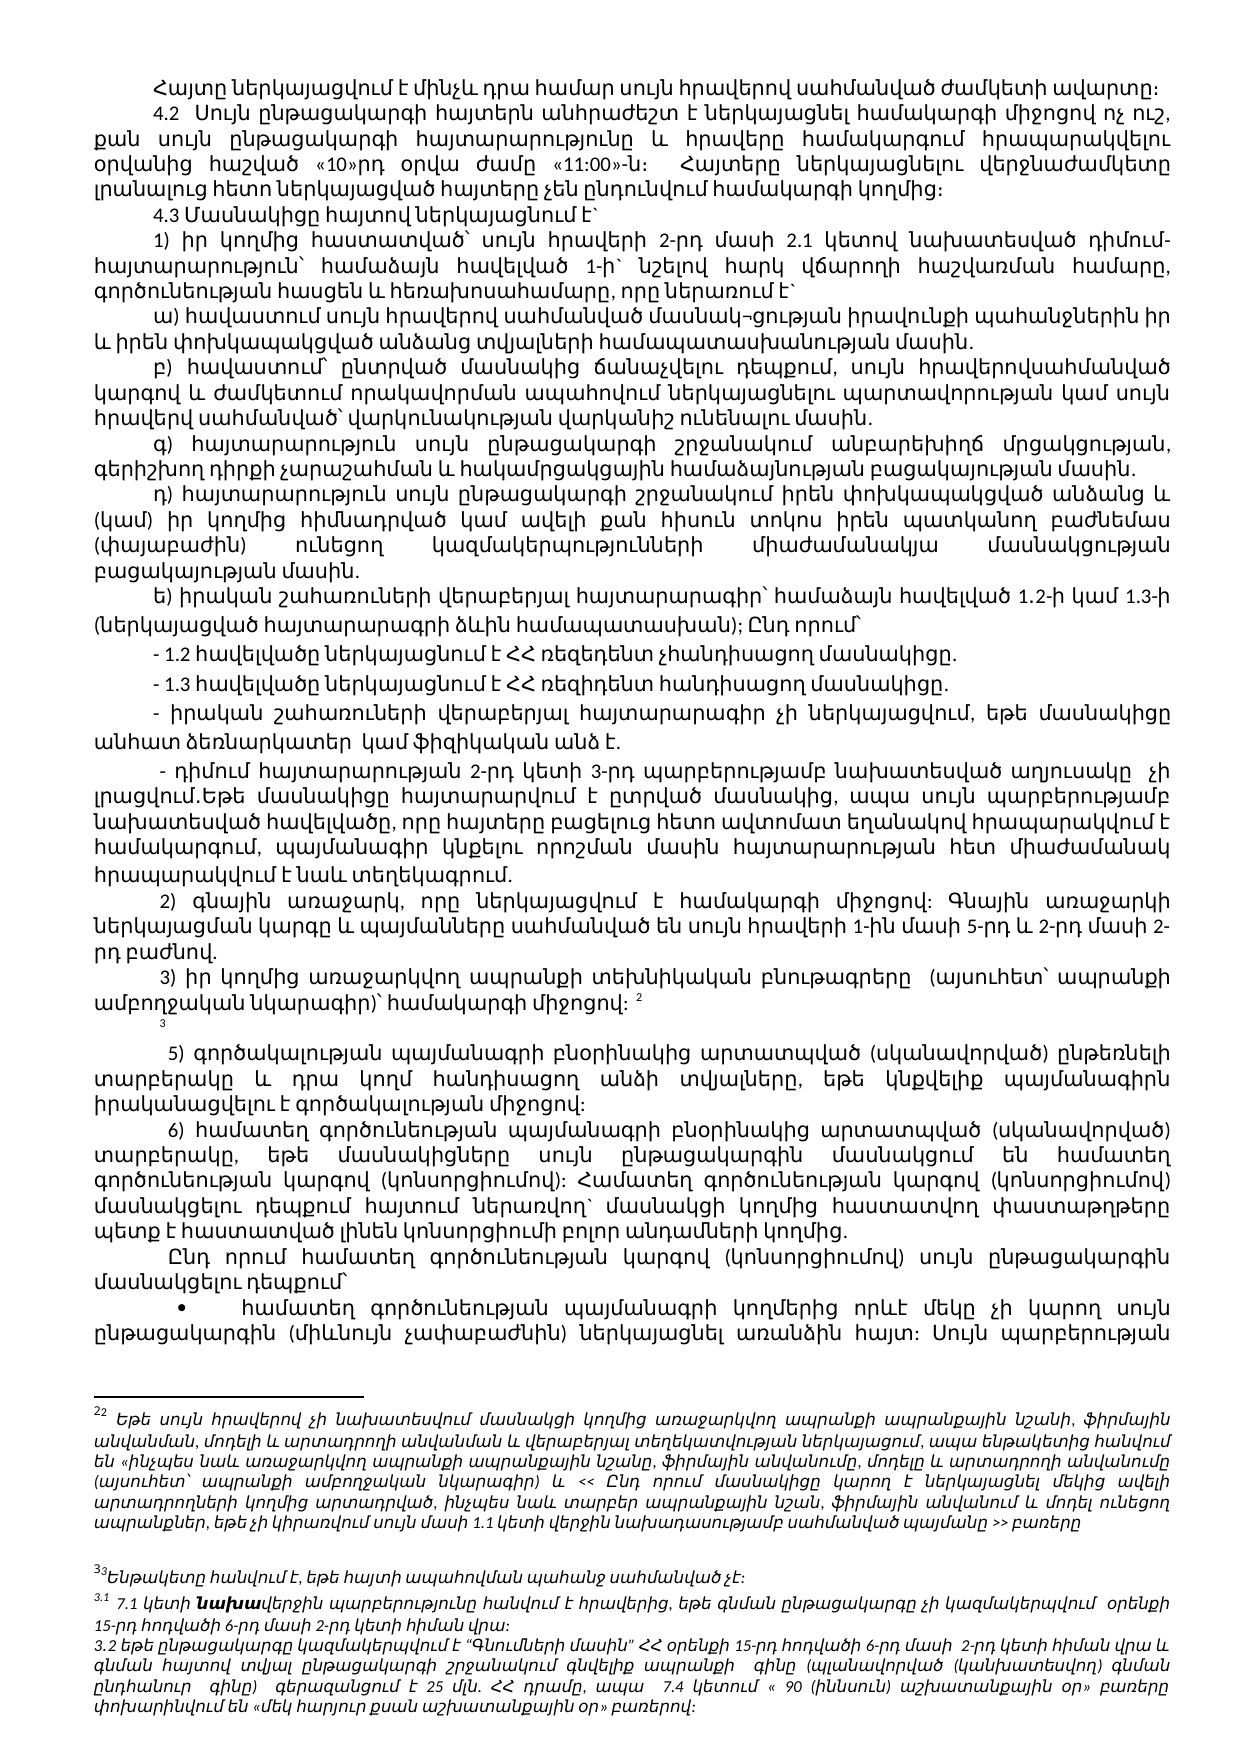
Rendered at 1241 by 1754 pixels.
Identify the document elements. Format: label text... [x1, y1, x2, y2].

text 4.2 Սույն ընթացակարգի հայտերն անհրաժեշտ է ներկայացնել համակարգի միջոցով ոչ ուշ, քան սույն ընթացակարգի հայտարարությունը և հրավերը համակարգում հրապարակվելու օրվանից հաշված «10»րդ օրվա ժամը «11:00»-ն։ Հայտերը ներկայացնելու վերջնաժամկետը լրանալուց հետո ներկայացված հայտերը չեն ընդունվում համակարգի կողմից։ [94, 100, 1171, 202]
text 2) գնային առաջարկ, որը ներկայացվում է համակարգի միջոցով: Գնային առաջարկի ներկայացման կարգը և պայմանները սահմանված են սույն հրավերի 1-ին մասի 5-րդ և 2-րդ մասի 2-րդ բաժնով. [94, 888, 1171, 964]
text - 1.2 հավելվածը ներկայացնում է ՀՀ ռեզեդենտ չհանդիսացող մասնակիցը. [94, 642, 1171, 667]
text Ընդ որում համատեղ գործունեության կարգով (կոնսորցիումով) սույն ընթացակարգին մասնակցելու դեպքում՝ [94, 1244, 1171, 1295]
text 5) գործակալության պայմանագրի բնօրինակից արտատպված (սկանավորված) ընթեռնելի տարբերակը և դրա կողմ հանդիսացող անձի տվյալները, եթե կնքվելիք պայմանագիրն իրականացվելու է գործակալության միջոցով: [94, 1041, 1171, 1117]
text - իրական շահառուների վերաբերյալ հայտարարագիր չի ներկայացվում, եթե մասնակիցը անհատ ձեռնարկատեր կամ ֆիզիկական անձ է. [94, 700, 1171, 754]
text ա) հավաստում սույն հրավերով սահմանված մասնակ¬ցության իրավունքի պահանջներին իր և իրեն փոխկապակցված անձանց տվյալների համապատասխանության մասին. [94, 304, 1171, 354]
text - 1.3 հավելվածը ներկայացնում է ՀՀ ռեզիդենտ հանդիսացող մասնակիցը. [94, 671, 1171, 696]
text գ) հայտարարություն սույն ընթացակարգի շրջանակում անբարեխիղճ մրցակցության, գերիշխող դիրքի չարաշահման և հակամրցակցային համաձայնության բացակայության մասին. [94, 431, 1171, 482]
text ե) իրական շահառուների վերաբերյալ հայտարարագիր՝ համաձայն հավելված 1․2-ի կամ 1.3-ի (ներկայացված հայտարարագրի ձևին համապատասխան); Ընդ որում՝ [94, 583, 1171, 638]
text - դիմում հայտարարության 2-րդ կետի 3-րդ պարբերությամբ նախատեսված աղյուսակը չի լրացվում․Եթե մասնակիցը հայտարարվում է ըտրված մասնակից, ապա սույն պարբերությամբ նախատեսված հավելվածը, որը հայտերը բացելուց հետո ավտոմատ եղանակով հրապարակվում է համակարգում, պայմանագիր կնքելու որոշման մասին հայտարարության հետ միաժամանակ հրապարակվում է նաև տեղեկագրում. [94, 758, 1171, 888]
text բ) հավաստում՝ ընտրված մասնակից ճանաչվելու դեպքում, սույն հրավերովսահմանված կարգով և ժամկետում որակավորման ապահովում ներկայացնելու պարտավորության կամ սույն հրավերվ սահմանված՝ վարկունակության վարկանիշ ունենալու մասին. [94, 354, 1171, 431]
text 4.3 Մասնակիցը հայտով ներկայացնում է` [94, 202, 1171, 227]
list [94, 1295, 1171, 1346]
text 3 [94, 1015, 1171, 1041]
text դ) հայտարարություն սույն ընթացակարգի շրջանակում իրեն փոխկապակցված անձանց և (կամ) իր կողմից հիմնադրված կամ ավելի քան հիսուն տոկոս իրեն պատկանող բաժնեմաս (փայաբաժին) ունեցող կազմակերպությունների միաժամանակյա մասնակցության բացակայության մասին. [94, 482, 1171, 583]
text Հայտը ներկայացվում է մինչև դրա համար սույն հրավերով սահմանված ժամկետի ավարտը։ [94, 75, 1171, 100]
text 3) իր կողմից առաջարկվող ապրանքի տեխնիկական բնութագրերը (այսուհետ՝ ապրանքի ամբողջական նկարագիր)՝ համակարգի միջոցով: 2 [94, 964, 1171, 1015]
text 6) համատեղ գործունեության պայմանագրի բնօրինակից արտատպված (սկանավորված) տարբերակը, եթե մասնակիցները սույն ընթացակարգին մասնակցում են համատեղ գործունեության կարգով (կոնսորցիումով): Համատեղ գործունեության կարգով (կոնսորցիումով) մասնակցելու դեպքում հայտում ներառվող` մասնակցի կողմից հաստատվող փաստաթղթերը պետք է հաստատված լինեն կոնսորցիումի բոլոր անդամների կողմից. [94, 1117, 1171, 1244]
text 1) իր կողմից հաստատված՝ սույն հրավերի 2-րդ մասի 2.1 կետով նախատեսված դիմում-հայտարարություն՝ համաձայն հավելված 1-ի` նշելով հարկ վճարողի հաշվառման համարը, գործունեության հասցեն և հեռախոսահամարը, որը ներառում է` [94, 227, 1171, 304]
